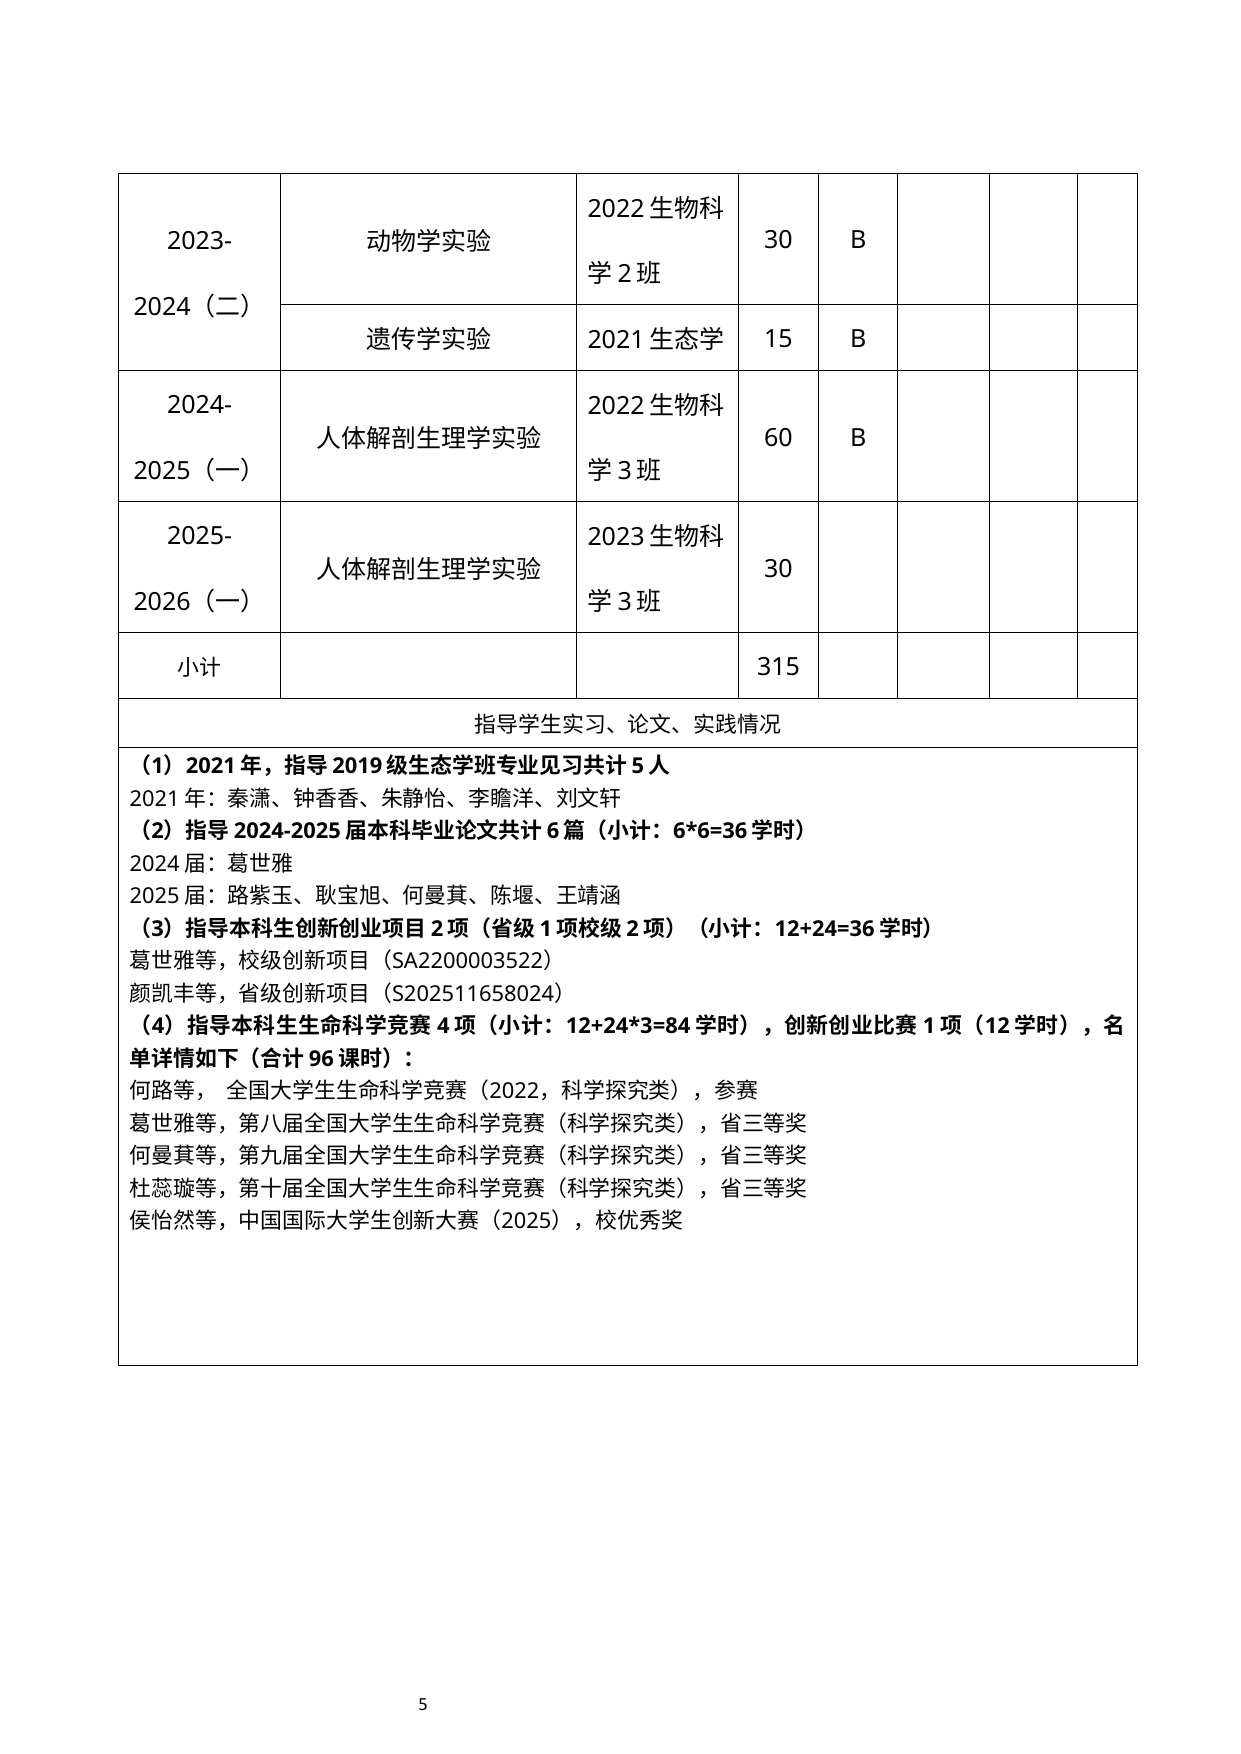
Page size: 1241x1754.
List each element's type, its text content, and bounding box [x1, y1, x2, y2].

table_cell B [819, 371, 897, 501]
table_cell 2021生态学 [577, 305, 738, 370]
table_cell [990, 371, 1077, 501]
table_cell 2022生物科学3班 [577, 371, 738, 501]
table_cell 2023生物科学3班 [577, 502, 738, 632]
table_cell [898, 371, 989, 501]
table_cell B [819, 174, 897, 304]
table_cell 315 [739, 633, 818, 698]
table_cell [819, 502, 897, 632]
table_cell [281, 633, 576, 698]
table_cell 人体解剖生理学实验 [281, 371, 576, 501]
table_cell 小计 [119, 633, 280, 698]
table_cell [898, 502, 989, 632]
table_cell 遗传学实验 [281, 305, 576, 370]
table_cell [990, 633, 1077, 698]
table_cell [898, 633, 989, 698]
table_cell [1078, 371, 1137, 501]
table_cell 指导学生实习、论文、实践情况 [119, 699, 1137, 747]
table_cell [1078, 502, 1137, 632]
table_cell [1078, 305, 1137, 370]
table_cell 人体解剖生理学实验 [281, 502, 576, 632]
table_cell 动物学实验 [281, 174, 576, 304]
table_cell [819, 633, 897, 698]
table_cell B [819, 305, 897, 370]
table_cell [577, 633, 738, 698]
table_cell 15 [739, 305, 818, 370]
table_cell 30 [739, 174, 818, 304]
table_cell [1078, 174, 1137, 304]
table_cell 2022生物科学2班 [577, 174, 738, 304]
table_cell 60 [739, 371, 818, 501]
table_cell （1）2021年，指导2019级生态学班专业见习共计5人 2021年：秦潇、钟香香、朱静怡、李瞻洋、刘文轩 指导2024-2025届本科毕业论文共计6篇（小计：6*6=36学时） 2024届：葛世雅 2025届：路紫玉、耿宝旭、何曼萁、陈堰、王靖涵 （3）指导本科生创新创业项目2项（省级1项校级2项）（小计：12+24=36学时） 葛世雅等，校级创新项目（SA2200003522） 颜凯丰等，省级创新项目（S202511658024） （4）指导本科生生命科学竞赛4项（小计：12+24*3=84学时），创新创业比赛1项（12学时），名单详情如下（合计96课时）： 何路等， 全国大学生生命科学竞赛（2022，科学探究类），参赛 葛世雅等，第八届全国大学生生命科学竞赛（科学探究类），省三等奖 何曼萁等，第九届全国大学生生命科学竞赛（科学探究类），省三等奖 杜蕊璇等，第十届全国大学生生命科学竞赛（科学探究类），省三等奖 侯怡然等，中国国际大学生创新大赛（2025），校优秀奖 [119, 748, 1137, 1365]
table_cell 2023-2024（二） [119, 174, 280, 370]
table_cell 2025-2026（一） [119, 502, 280, 632]
table_cell 30 [739, 502, 818, 632]
table_cell [990, 502, 1077, 632]
table_cell [898, 174, 989, 304]
table_cell [1078, 633, 1137, 698]
table_cell [990, 174, 1077, 304]
table_cell [990, 305, 1077, 370]
table_cell 2024-2025（一） [119, 371, 280, 501]
table_cell [898, 305, 989, 370]
